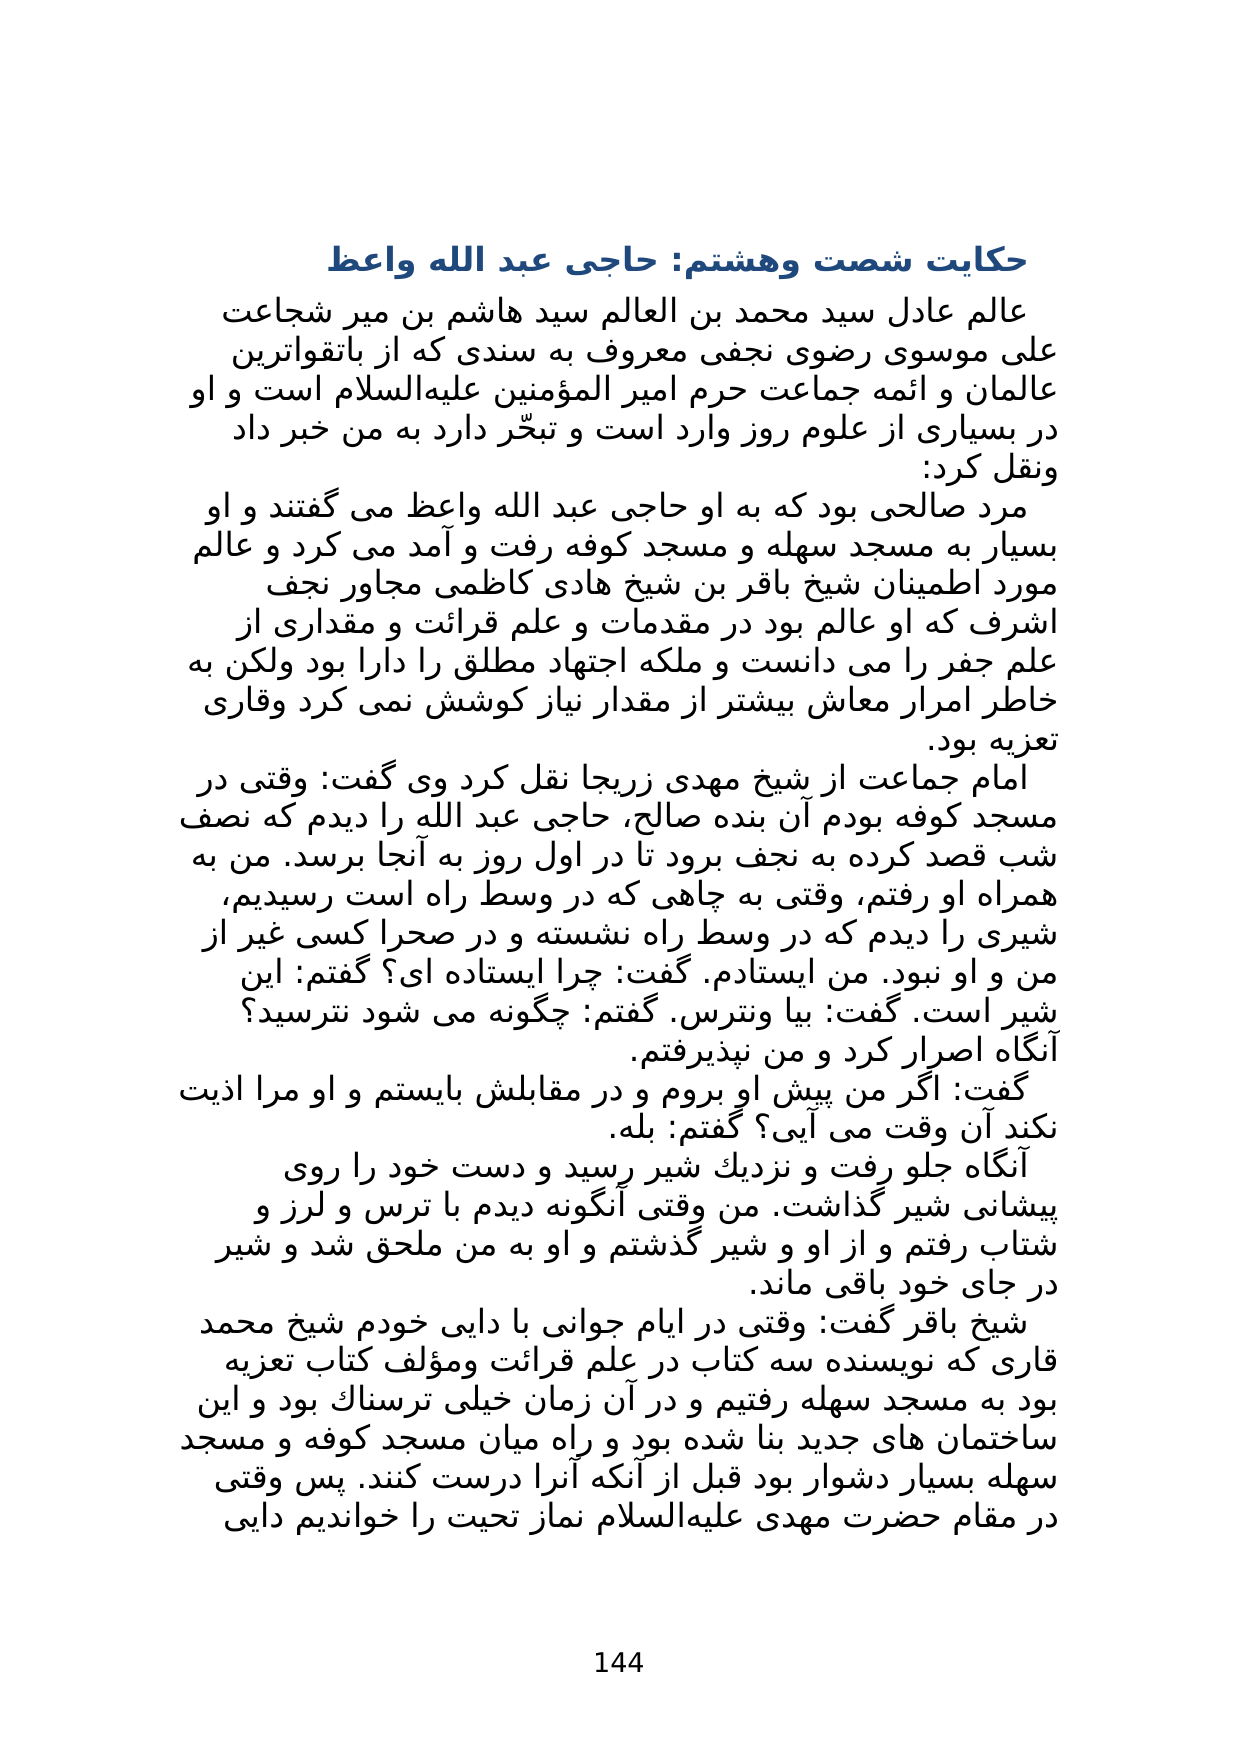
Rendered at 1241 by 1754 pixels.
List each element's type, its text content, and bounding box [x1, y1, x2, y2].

text امام جماعت از شيخ مهدى زريجا نقل كرد وى گفت: وقتى در مسجد كوفه بودم آن بنده صالح، حاجى عبد الله را ديدم كه نصف شب قصد كرده به نجف برود تا در اول روز به آنجا برسد. من به همراه او رفتم، وقتى به چاهى كه در وسط راه است رسيديم، شيرى را ديدم كه در وسط راه نشسته و در صحرا كسى غير از من و او نبود. من ايستادم. گفت: چرا ايستاده اى؟ گفتم: اين شير است. گفت: بيا ونترس. گفتم: چگونه مى شود نترسيد؟ آنگاه اصرار كرد و من نپذيرفتم. [178, 758, 1059, 1069]
text آنگاه جلو رفت و نزديك شير رسيد و دست خود را روى پيشانى شير گذاشت. من وقتى آنگونه ديدم با ترس و لرز و شتاب رفتم و از او و شير گذشتم و او به من ملحق شد و شير در جاى خود باقى ماند. [178, 1147, 1059, 1302]
text مرد صالحى بود كه به او حاجى عبد الله واعظ مى گفتند و او بسيار به مسجد سهله و مسجد كوفه رفت و آمد مى كرد و عالم مورد اطمينان شيخ باقر بن شيخ هادى كاظمى مجاور نجف اشرف كه او عالم بود در مقدمات و علم قرائت و مقدارى از علم جفر را مى دانست و ملكه اجتهاد مطلق را دارا بود ولكن به خاطر امرار معاش بيشتر از مقدار نياز كوشش نمى كرد وقارى تعزيه بود. [178, 486, 1059, 758]
text گفت: اگر من پيش او بروم و در مقابلش بايستم و او مرا اذيت نكند آن وقت مى آيى؟ گفتم: بله. [178, 1069, 1059, 1147]
subtitle حكايت شصت وهشتم: حاجى عبد الله واعظ [178, 241, 1059, 279]
text عالم عادل سيد محمد بن العالم سيد هاشم بن مير شجاعت على موسوى رضوى نجفى معروف به سندى كه از باتقواترين عالمان و ائمه جماعت حرم امير المؤمنين عليه‌السلام است و او در بسيارى از علوم روز وارد است و تبحّر دارد به من خبر داد ونقل كرد: [178, 292, 1059, 486]
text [178, 1302, 1059, 1535]
